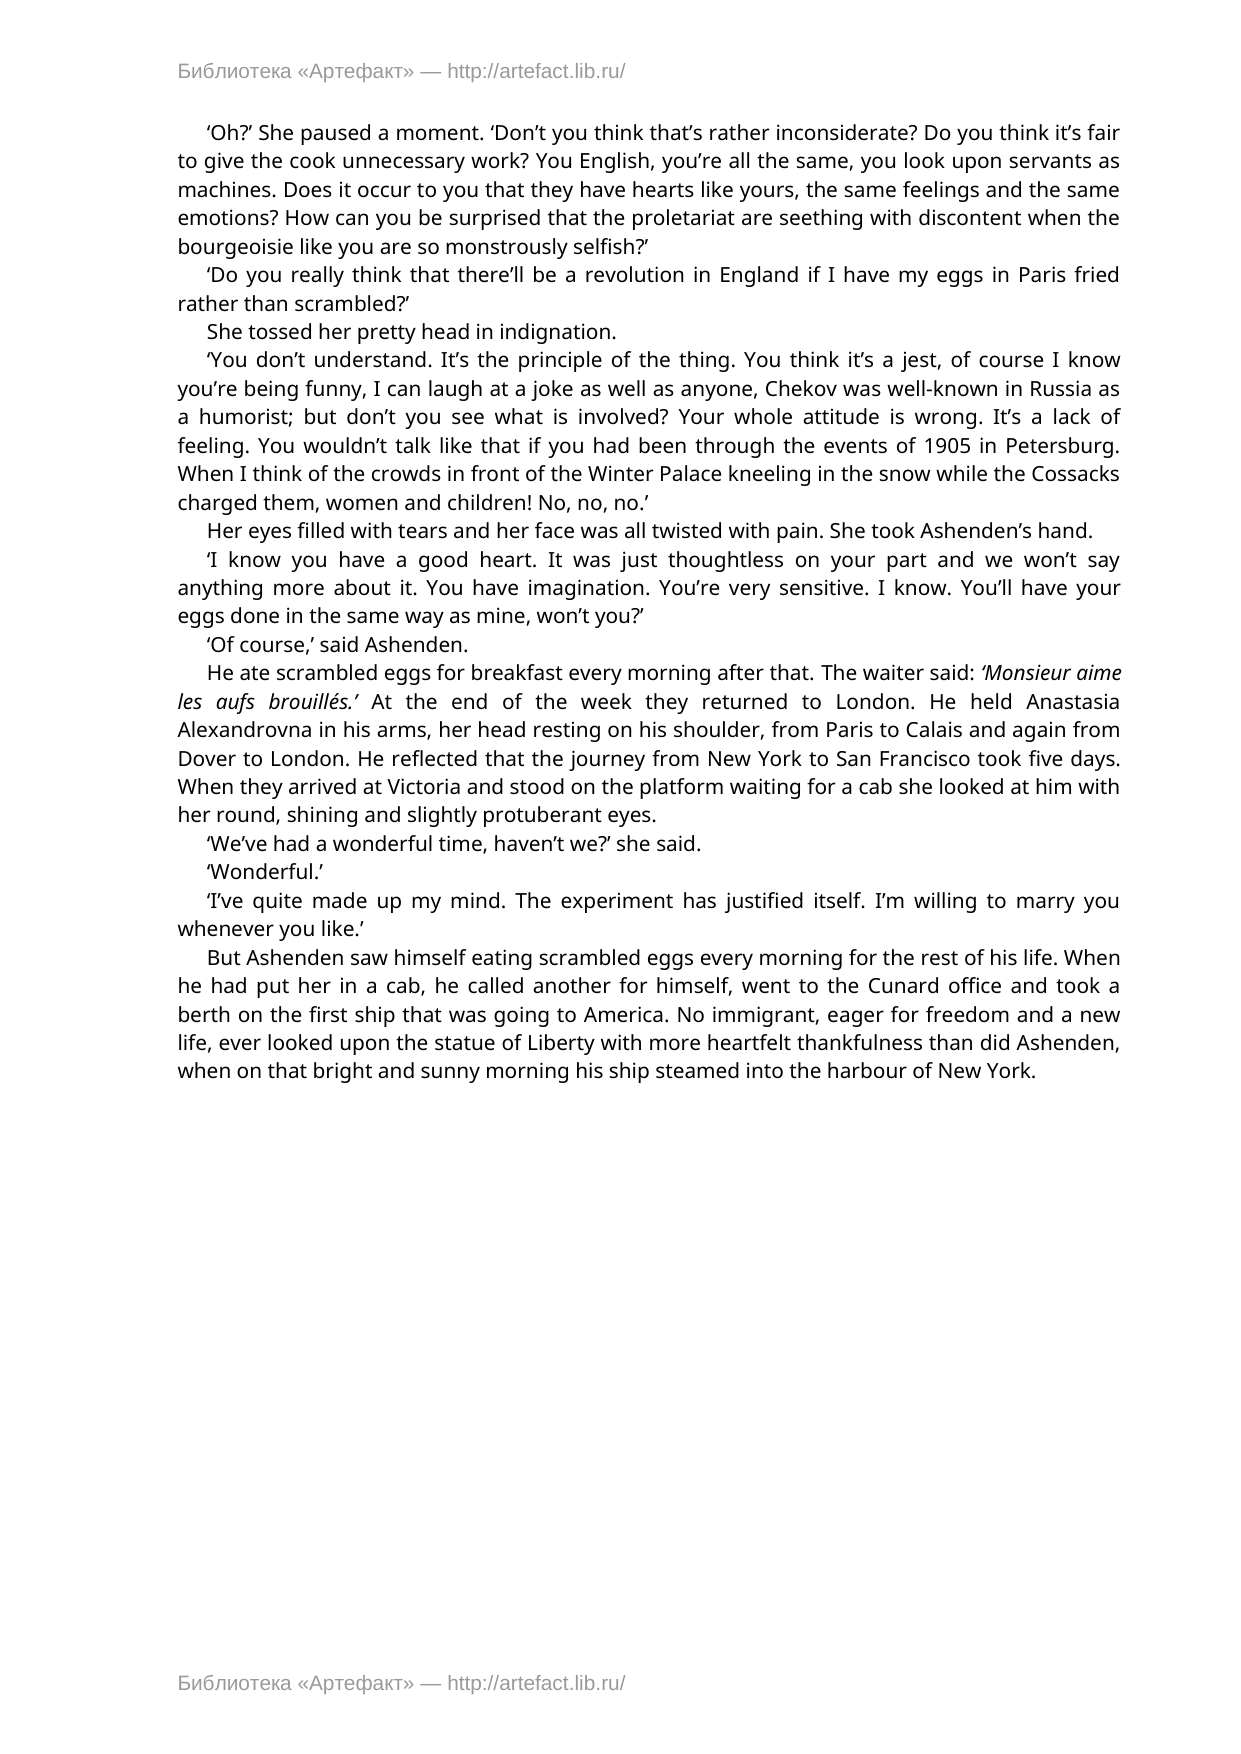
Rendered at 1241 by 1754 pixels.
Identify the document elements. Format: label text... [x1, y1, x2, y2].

text She tossed her pretty head in indignation. [177, 317, 1122, 346]
text ‘I’ve quite made up my mind. The experiment has justified itself. I’m willing to marry you whenever you like.’ [177, 886, 1122, 943]
text ‘We’ve had a wonderful time, haven’t we?’ she said. [177, 829, 1122, 857]
text ‘Oh?’ She paused a moment. ‘Don’t you think that’s rather inconsiderate? Do you think it’s fair to give the cook unnecessary work? You English, you’re all the same, you look upon servants as machines. Does it occur to you that they have hearts like yours, the same feelings and the same emotions? How can you be surprised that the proletariat are seething with discontent when the bourgeoisie like you are so monstrously selfish?’ [177, 118, 1122, 260]
text ‘You don’t understand. It’s the principle of the thing. You think it’s a jest, of course I know you’re being funny, I can laugh at a joke as well as anyone, Chekov was well-known in Russia as a humorist; but don’t you see what is involved? Your whole attitude is wrong. It’s a lack of feeling. You wouldn’t talk like that if you had been through the events of 1905 in Petersburg. When I think of the crowds in front of the Winter Palace kneeling in the snow while the Cossacks charged them, women and children! No, no, no.’ [177, 346, 1122, 516]
text He ate scrambled eggs for breakfast every morning after that. The waiter said: ‘Monsieur aime les aufs brouillés.’ At the end of the week they returned to London. He held Anastasia Alexandrovna in his arms, her head resting on his shoulder, from Paris to Calais and again from Dover to London. He reflected that the journey from New York to San Francisco took five days. When they arrived at Victoria and stood on the platform waiting for a cab she looked at him with her round, shining and slightly protuberant eyes. [177, 658, 1122, 829]
text ‘Do you really think that there’ll be a revolution in England if I have my eggs in Paris fried rather than scrambled?’ [177, 260, 1122, 317]
text Her eyes filled with tears and her face was all twisted with pain. She took Ashenden’s hand. [177, 516, 1122, 545]
text ‘Of course,’ said Ashenden. [177, 630, 1122, 658]
text ‘Wonderful.’ [177, 857, 1122, 886]
text ‘I know you have a good heart. It was just thoughtless on your part and we won’t say anything more about it. You have imagination. You’re very sensitive. I know. You’ll have your eggs done in the same way as mine, won’t you?’ [177, 545, 1122, 630]
text But Ashenden saw himself eating scrambled eggs every morning for the rest of his life. When he had put her in a cab, he called another for himself, went to the Cunard office and took a berth on the first ship that was going to America. No immigrant, eager for freedom and a new life, ever looked upon the statue of Liberty with more heartfelt thankfulness than did Ashenden, when on that bright and sunny morning his ship steamed into the harbour of New York. [177, 943, 1122, 1085]
